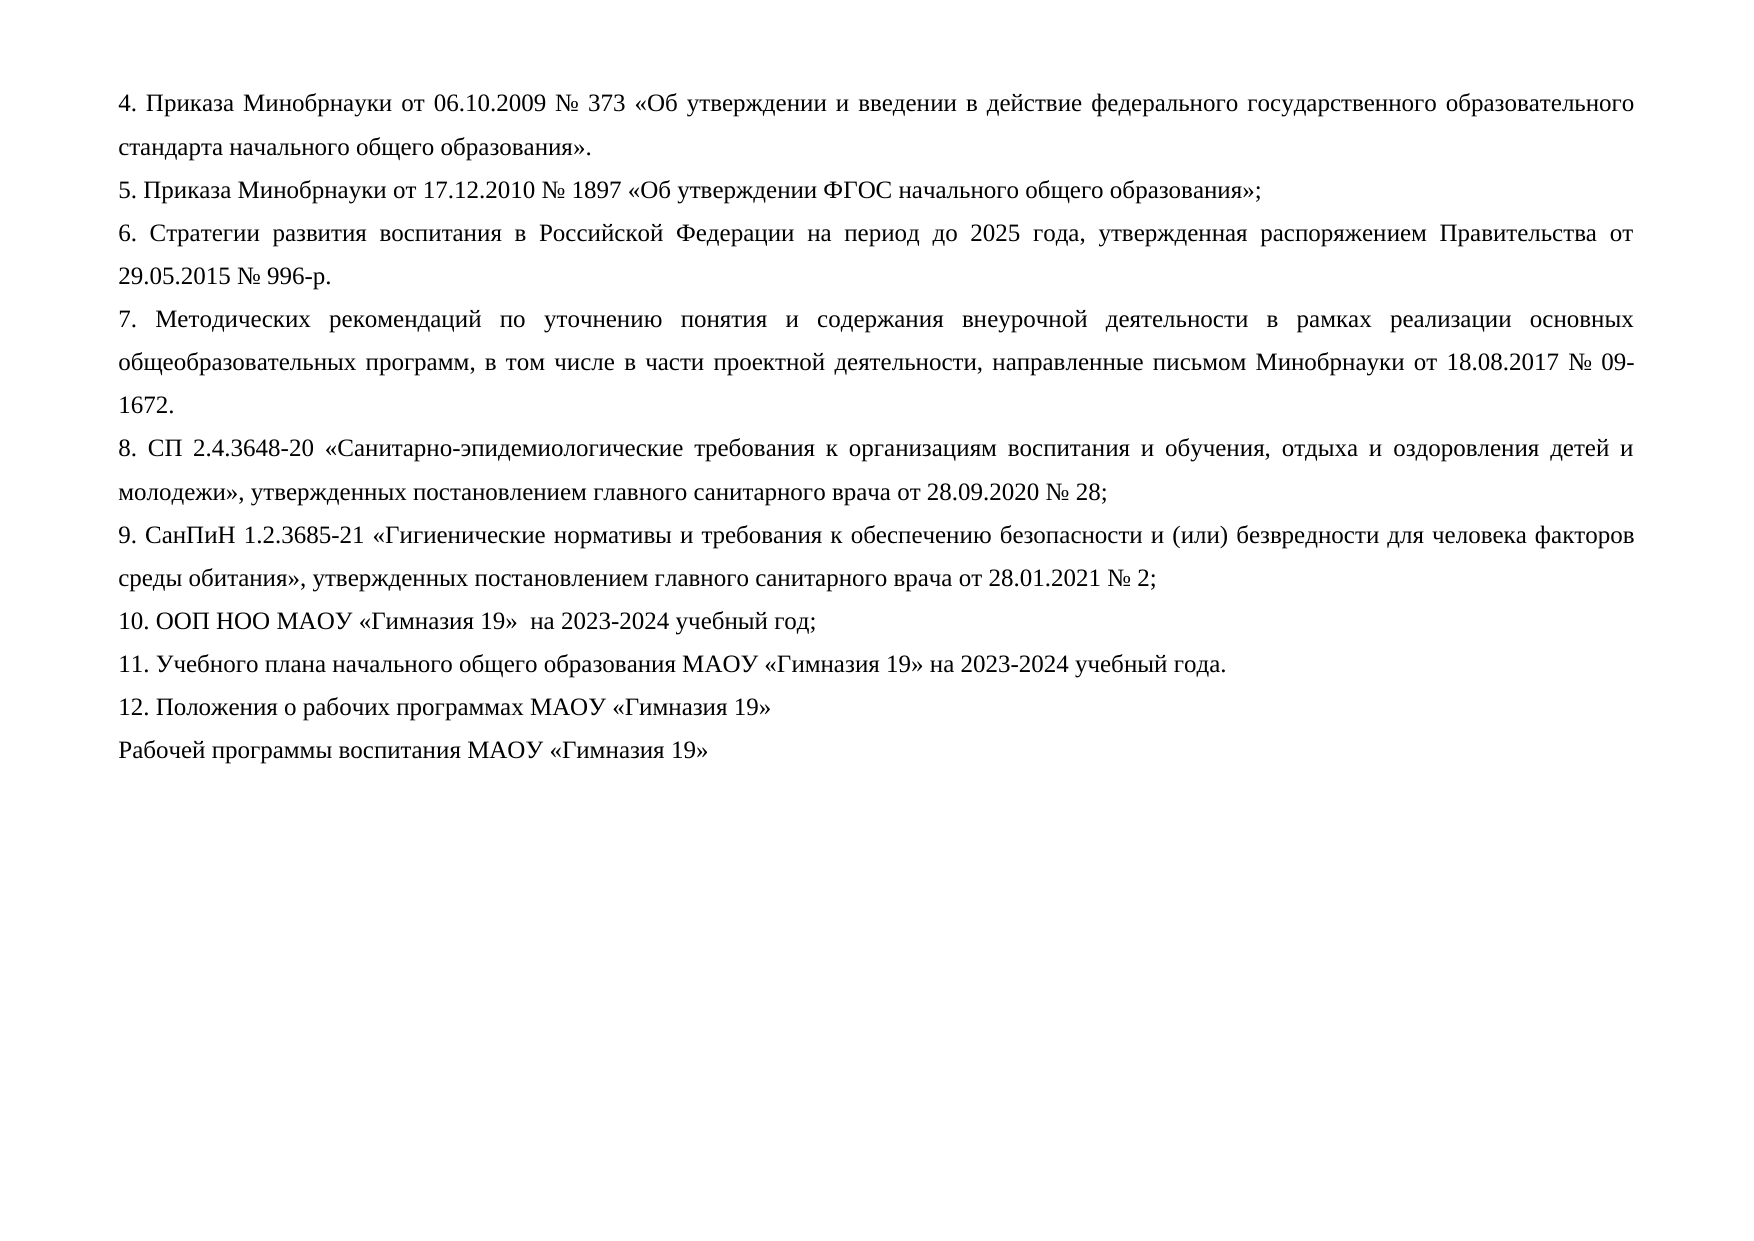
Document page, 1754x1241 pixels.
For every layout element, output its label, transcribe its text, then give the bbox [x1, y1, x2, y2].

text 11. Учебного плана начального общего образования МАОУ «Гимназия 19» на 2023-2024 учебный года. [118, 649, 1636, 678]
text 7. Методических рекомендаций по уточнению понятия и содержания внеурочной деятельности в рамках реализации основных общеобразовательных программ, в том числе в части проектной деятельности, направленные письмом Минобрнауки от 18.08.2017 № 09-1672. [118, 304, 1636, 419]
text 6. Стратегии развития воспитания в Российской Федерации на период до 2025 года, утвержденная распоряжением Правительства от 29.05.2015 № 996-р. [118, 218, 1636, 290]
text 10. ООП НОО МАОУ «Гимназия 19» на 2023-2024 учебный год; [118, 606, 1636, 635]
text 8. СП 2.4.3648-20 «Санитарно-эпидемиологические требования к организациям воспитания и обучения, отдыха и оздоровления детей и молодежи», утвержденных постановлением главного санитарного врача от 28.09.2020 № 28; [118, 433, 1636, 505]
text 12. Положения о рабочих программах МАОУ «Гимназия 19» [118, 692, 1636, 721]
text 5. Приказа Минобрнауки от 17.12.2010 № 1897 «Об утверждении ФГОС начального общего образования»; [118, 175, 1636, 203]
text Рабочей программы воспитания МАОУ «Гимназия 19» [118, 735, 1636, 764]
text 4. Приказа Минобрнауки от 06.10.2009 № 373 «Об утверждении и введении в действие федерального государственного образовательного стандарта начального общего образования». [118, 88, 1636, 160]
text 9. СанПиН 1.2.3685-21 «Гигиенические нормативы и требования к обеспечению безопасности и (или) безвредности для человека факторов среды обитания», утвержденных постановлением главного санитарного врача от 28.01.2021 № 2; [118, 520, 1636, 592]
